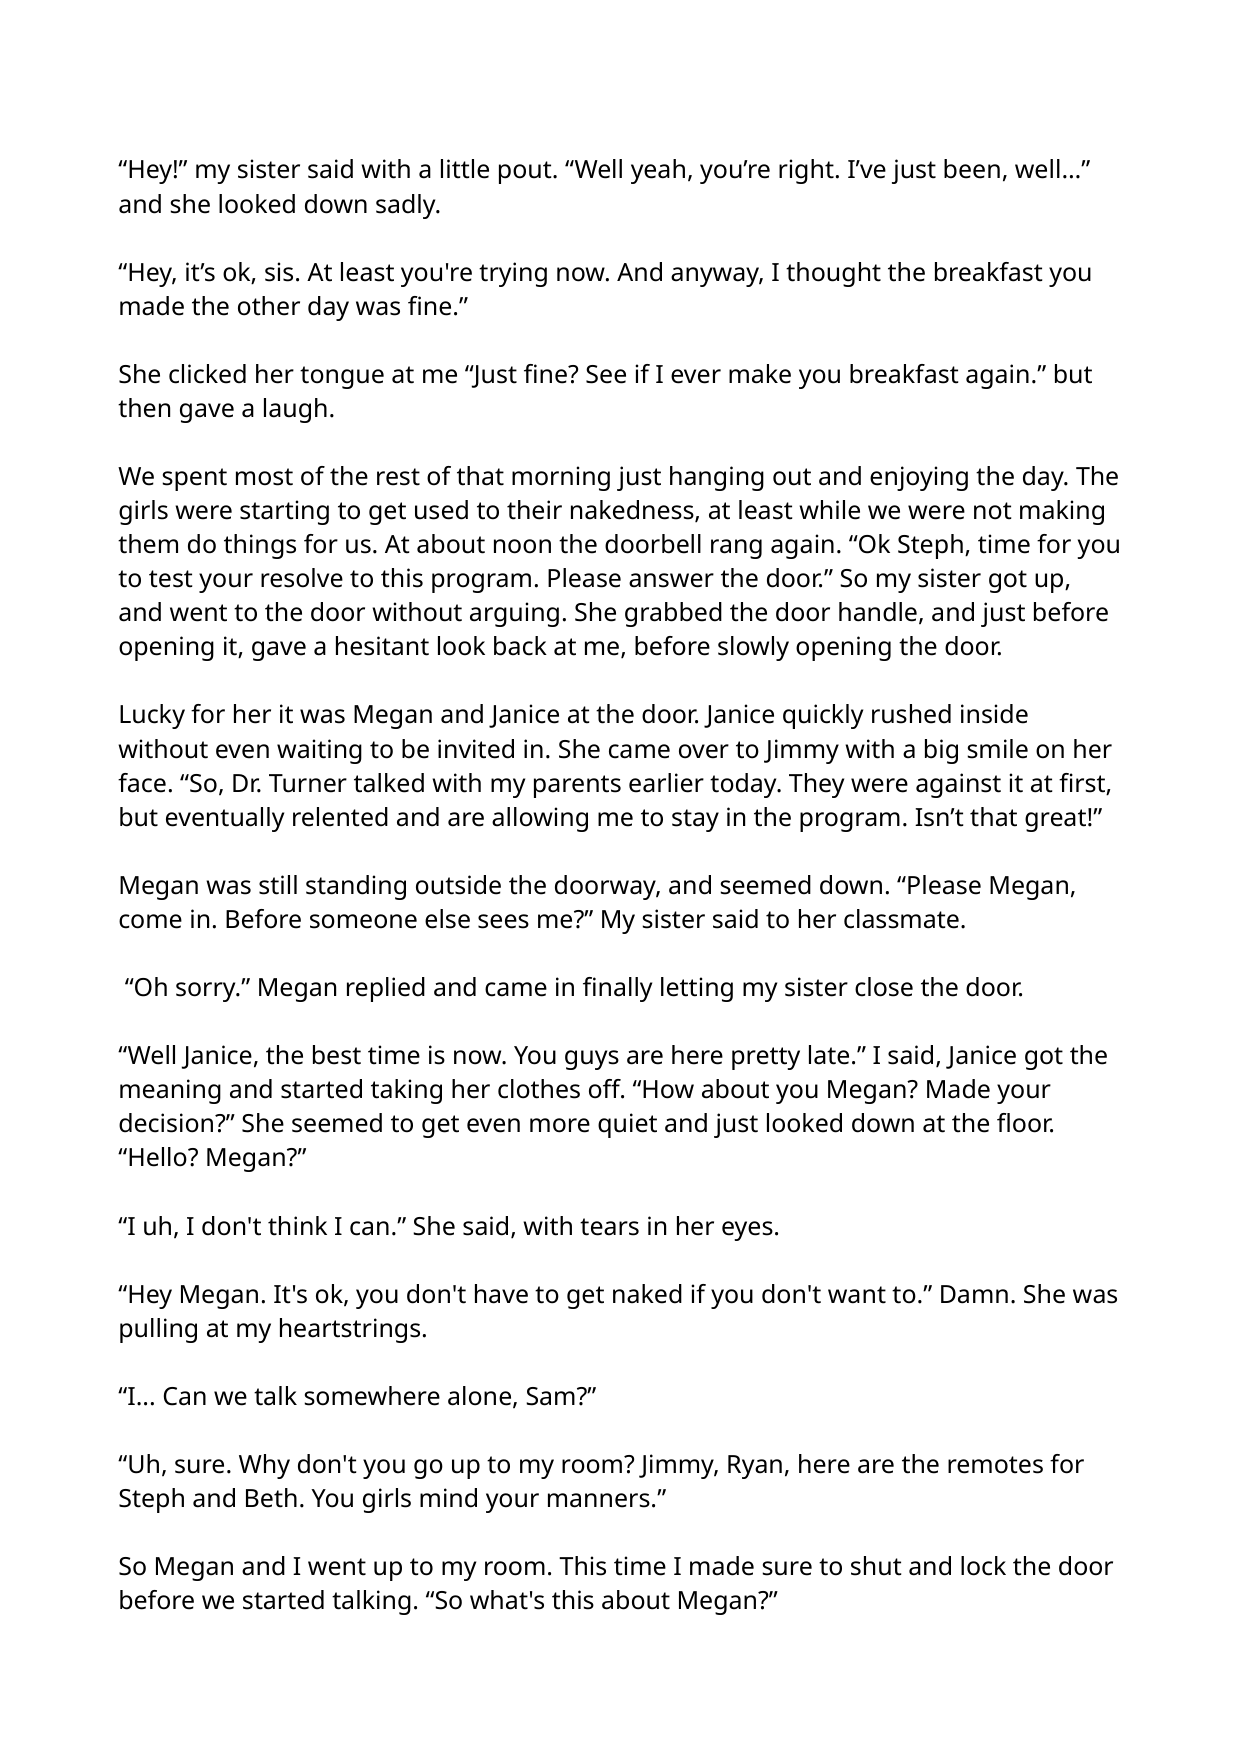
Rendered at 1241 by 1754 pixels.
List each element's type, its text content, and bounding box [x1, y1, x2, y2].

text “Hey, it’s ok, sis. At least you're trying now. And anyway, I thought the breakfast you made the other day was fine.” [118, 254, 1122, 322]
text Lucky for her it was Megan and Janice at the door. Janice quickly rushed inside without even waiting to be invited in. She came over to Jimmy with a big smile on her face. “So, Dr. Turner talked with my parents earlier today. They were against it at first, but eventually relented and are allowing me to stay in the program. Isn’t that great!” [118, 697, 1122, 833]
text “Oh sorry.” Megan replied and came in finally letting my sister close the door. [118, 970, 1122, 1004]
text “I uh, I don't think I can.” She said, with tears in her eyes. [118, 1208, 1122, 1242]
text “Hey!” my sister said with a little pout. “Well yeah, you’re right. I’ve just been, well…” and she looked down sadly. [118, 152, 1122, 220]
text “Hey Megan. It's ok, you don't have to get naked if you don't want to.” Damn. She was pulling at my heartstrings. [118, 1276, 1122, 1344]
text “Well Janice, the best time is now. You guys are here pretty late.” I said, Janice got the meaning and started taking her clothes off. “How about you Megan? Made your decision?” She seemed to get even more quiet and just looked down at the floor. “Hello? Megan?” [118, 1038, 1122, 1174]
text We spent most of the rest of that morning just hanging out and enjoying the day. The girls were starting to get used to their nakedness, at least while we were not making them do things for us. At about noon the doorbell rang again. “Ok Steph, time for you to test your resolve to this program. Please answer the door.” So my sister got up, and went to the door without arguing. She grabbed the door handle, and just before opening it, gave a hesitant look back at me, before slowly opening the door. [118, 459, 1122, 663]
text “Uh, sure. Why don't you go up to my room? Jimmy, Ryan, here are the remotes for Steph and Beth. You girls mind your manners.” [118, 1447, 1122, 1515]
text “I... Can we talk somewhere alone, Sam?” [118, 1378, 1122, 1412]
text So Megan and I went up to my room. This time I made sure to shut and lock the door before we started talking. “So what's this about Megan?” [118, 1549, 1122, 1617]
text Megan was still standing outside the doorway, and seemed down. “Please Megan, come in. Before someone else sees me?” My sister said to her classmate. [118, 867, 1122, 936]
text She clicked her tongue at me “Just fine? See if I ever make you breakfast again.” but then gave a laugh. [118, 357, 1122, 425]
